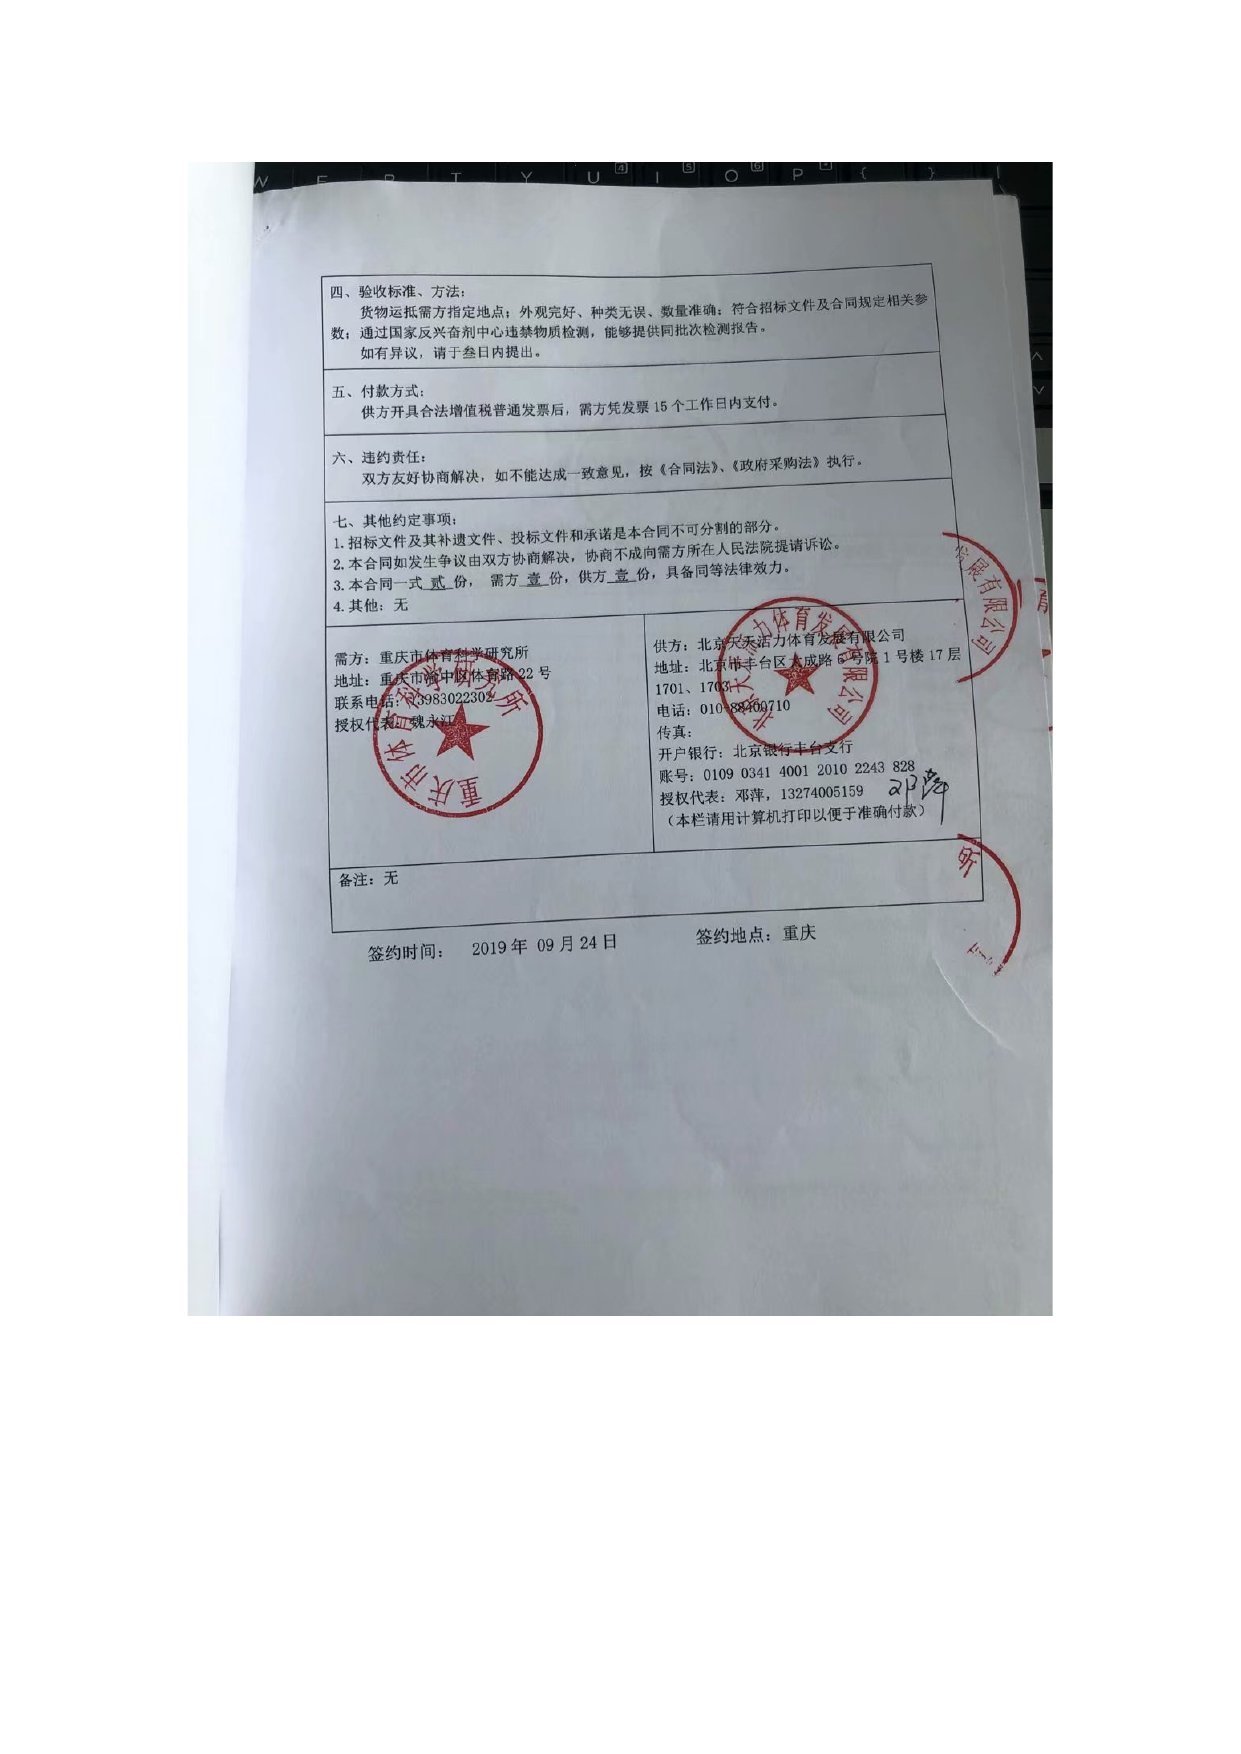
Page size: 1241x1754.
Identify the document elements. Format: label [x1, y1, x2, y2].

picture [187, 162, 1053, 1316]
